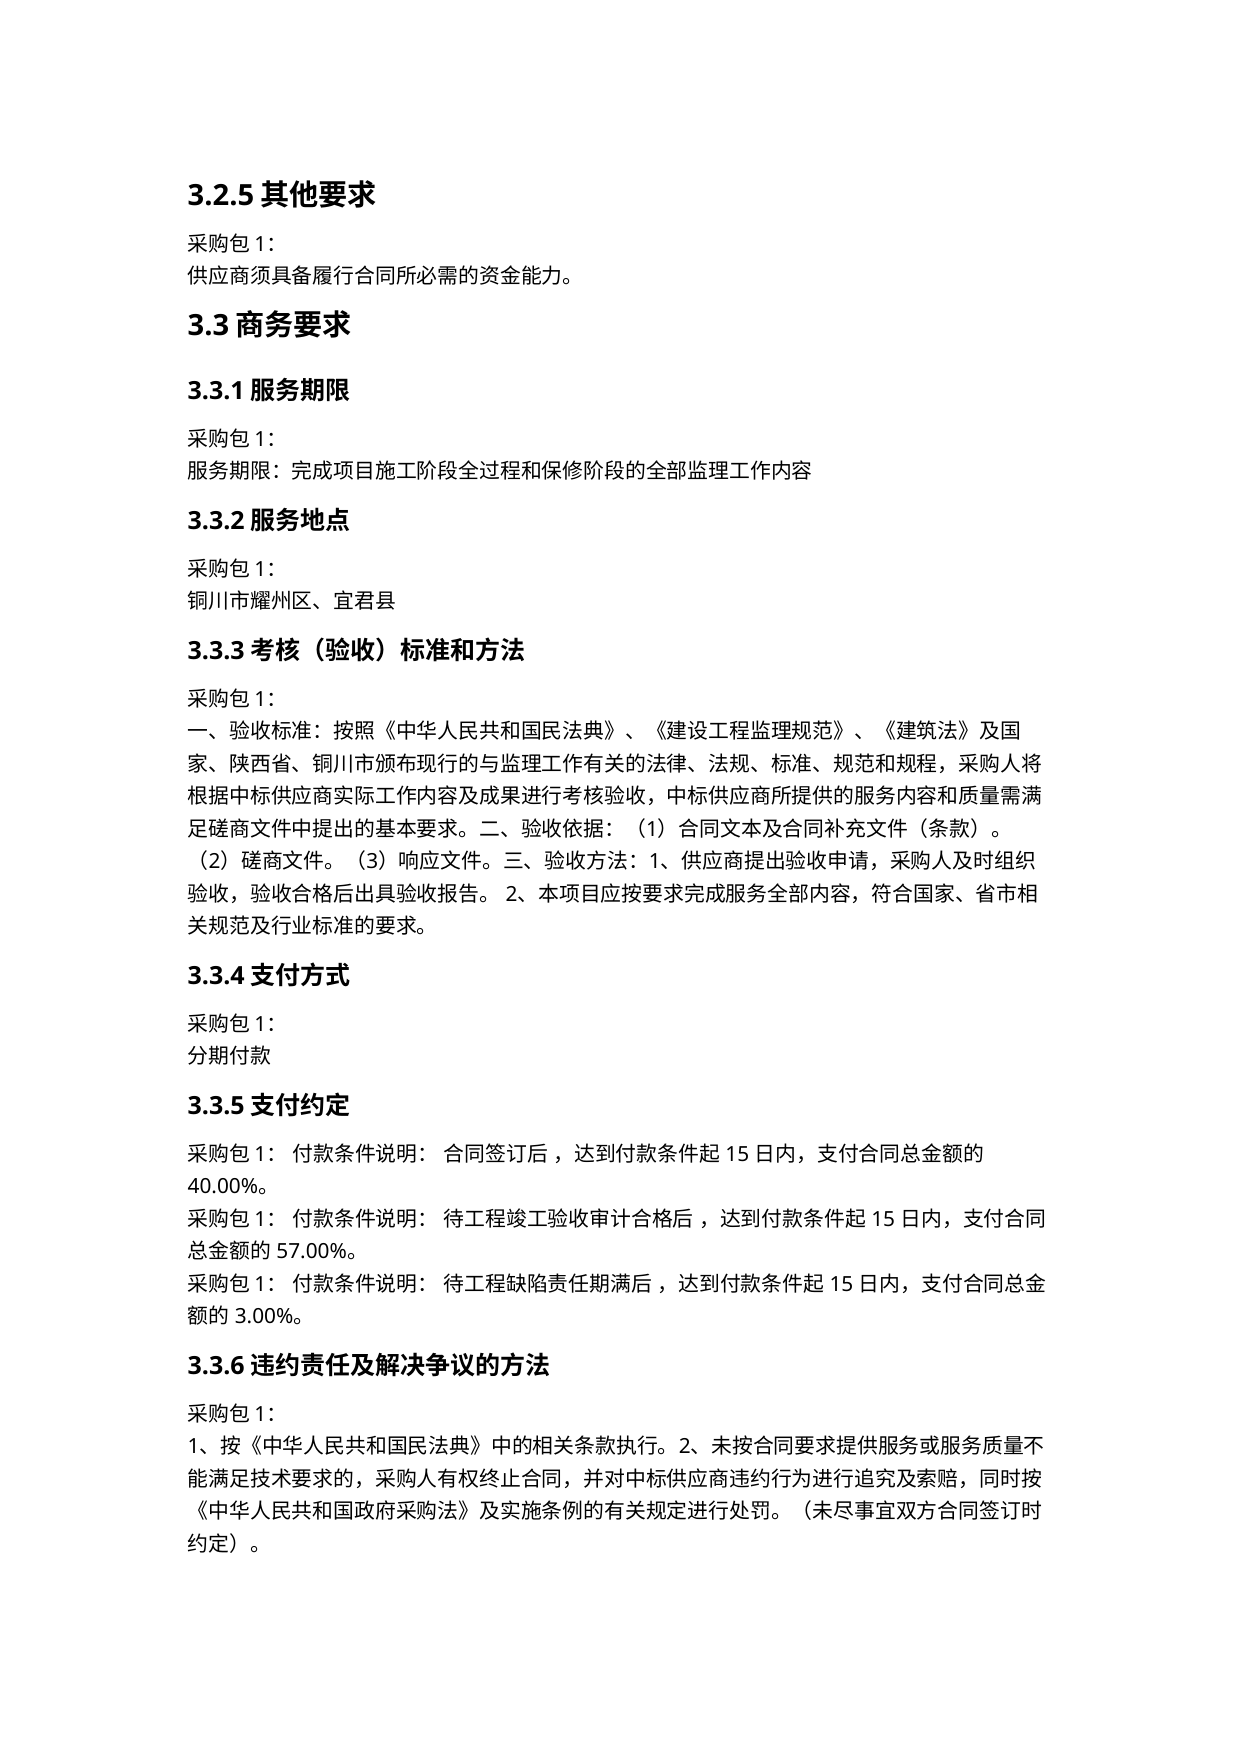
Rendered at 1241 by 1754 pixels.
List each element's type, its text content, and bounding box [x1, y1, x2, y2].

text 3.3.2服务地点 [187, 487, 1053, 552]
text 分期付款 [187, 1039, 1053, 1072]
text 3.3.1服务期限 [187, 357, 1053, 422]
text 3.3.4支付方式 [187, 942, 1053, 1007]
text 采购包1： [187, 552, 1053, 584]
text 采购包1： 付款条件说明： 待工程缺陷责任期满后 ，达到付款条件起 15 日内，支付合同总金额的 3.00%。 [187, 1267, 1053, 1332]
text 供应商须具备履行合同所必需的资金能力。 [187, 259, 1053, 292]
text 3.3.3考核（验收）标准和方法 [187, 617, 1053, 682]
text 采购包1： [187, 422, 1053, 454]
text 3.3.6违约责任及解决争议的方法 [187, 1332, 1053, 1397]
text 采购包1： [187, 1397, 1053, 1429]
text 采购包1： [187, 227, 1053, 259]
text 采购包1： 付款条件说明： 合同签订后 ，达到付款条件起 15 日内，支付合同总金额的 40.00%。 [187, 1137, 1053, 1202]
text 3.3.5支付约定 [187, 1072, 1053, 1137]
text 采购包1： 付款条件说明： 待工程竣工验收审计合格后 ，达到付款条件起 15 日内，支付合同总金额的 57.00%。 [187, 1202, 1053, 1267]
text 3.2.5其他要求 [187, 162, 1053, 227]
text 铜川市耀州区、宜君县 [187, 584, 1053, 617]
text 采购包1： [187, 1007, 1053, 1039]
text 3.3商务要求 [187, 292, 1053, 357]
text 1、按《中华人民共和国民法典》中的相关条款执行。2、未按合同要求提供服务或服务质量不能满足技术要求的，采购人有权终止合同，并对中标供应商违约行为进行追究及索赔，同时按《中华人民共和国政府采购法》及实施条例的有关规定进行处罚。（未尽事宜双方合同签订时约定）。 [187, 1429, 1053, 1559]
text 采购包1： [187, 682, 1053, 714]
text 服务期限：完成项目施工阶段全过程和保修阶段的全部监理工作内容 [187, 454, 1053, 487]
text 一、验收标准：按照《中华人民共和国民法典》、《建设工程监理规范》、《建筑法》及国家、陕西省、铜川市颁布现行的与监理工作有关的法律、法规、标准、规范和规程，采购人将根据中标供应商实际工作内容及成果进行考核验收，中标供应商所提供的服务内容和质量需满足磋商文件中提出的基本要求。二、验收依据：（1）合同文本及合同补充文件（条款）。（2）磋商文件。（3）响应文件。三、验收方法：1、供应商提出验收申请，采购人及时组织验收，验收合格后出具验收报告。 2、本项目应按要求完成服务全部内容，符合国家、省市相关规范及行业标准的要求。 [187, 714, 1053, 942]
